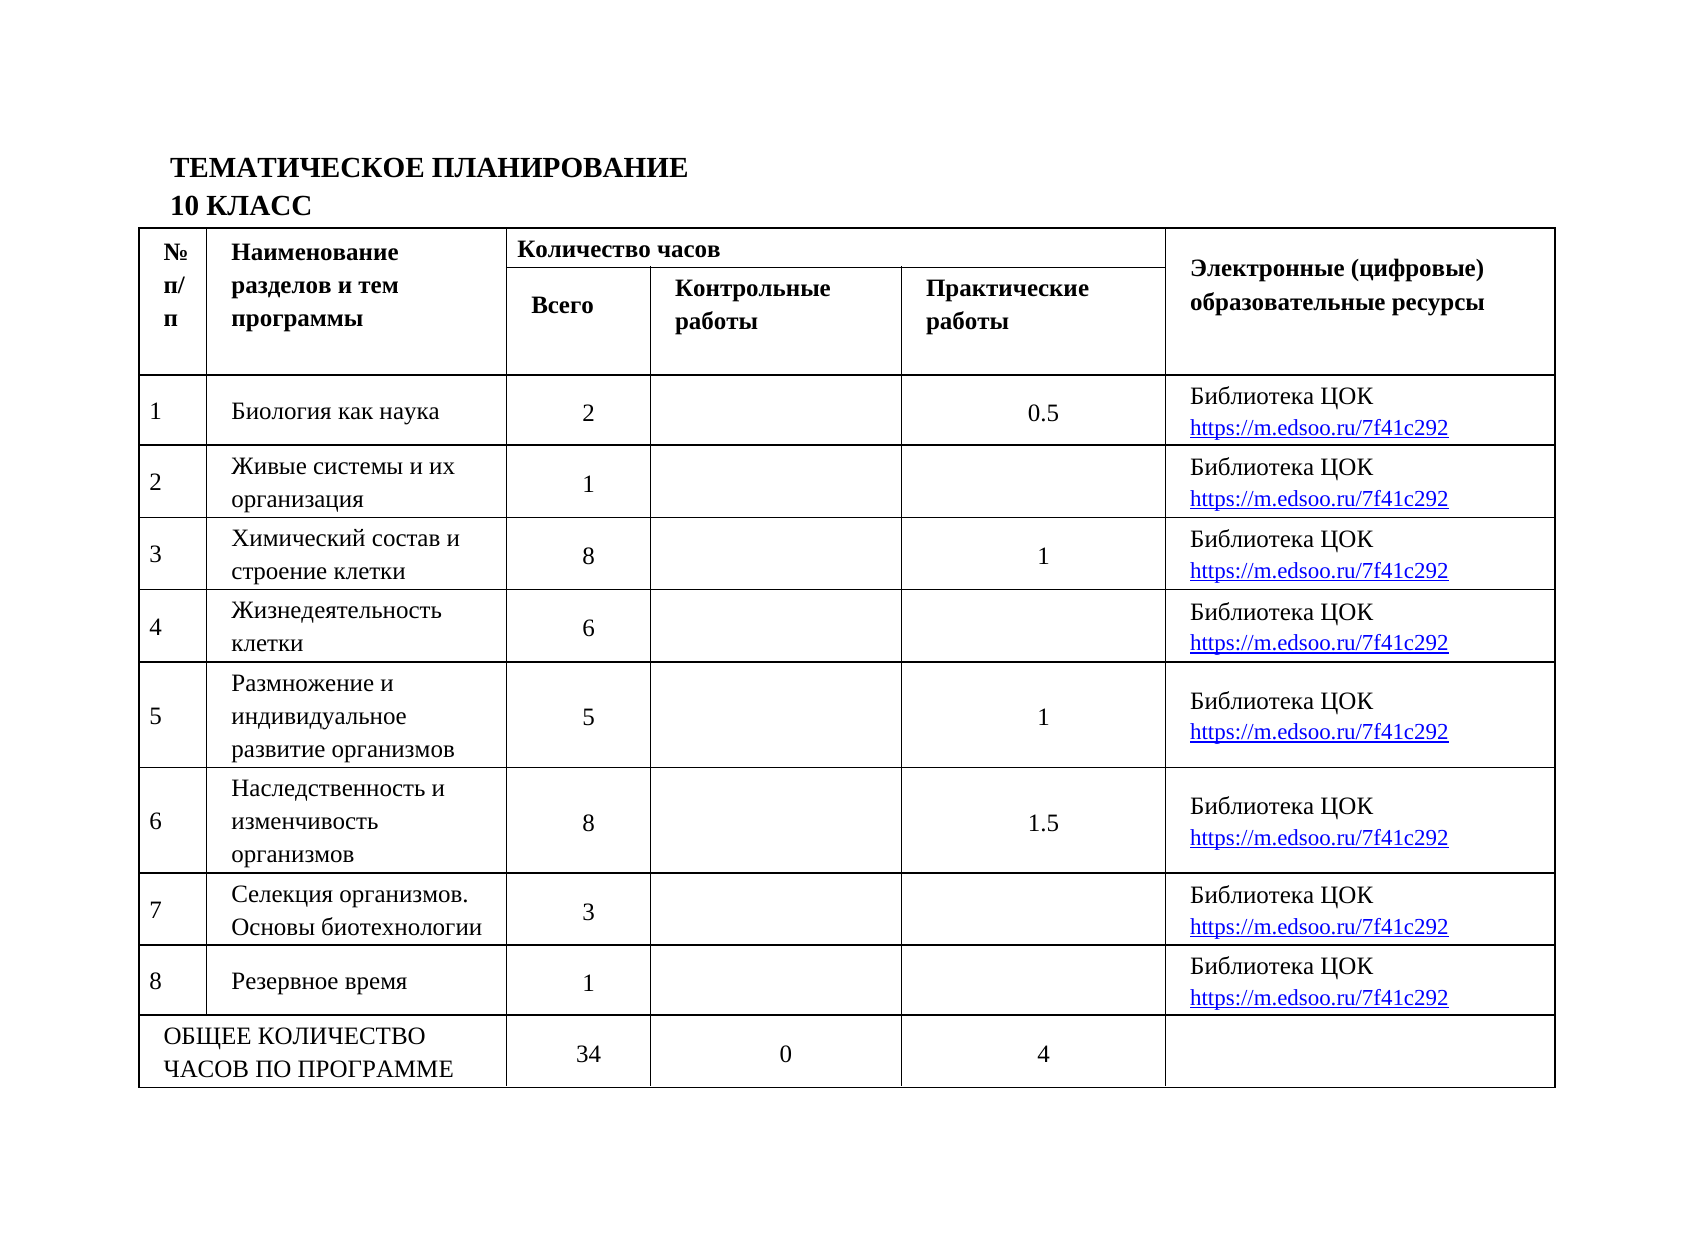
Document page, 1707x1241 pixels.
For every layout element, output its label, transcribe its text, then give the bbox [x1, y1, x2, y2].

table_cell [902, 590, 1165, 661]
table_cell 4 [140, 590, 206, 661]
table_cell Селекция организмов. Основы биотехнологии [207, 874, 506, 944]
table_cell 5 [507, 663, 650, 767]
table_cell Библиотека ЦОК https://m.edsoo.ru/7f41c292 [1166, 376, 1554, 444]
table_cell 3 [507, 874, 650, 944]
text ТЕМАТИЧЕСКОЕ ПЛАНИРОВАНИЕ [162, 150, 1557, 183]
table_cell 3 [140, 518, 206, 589]
table_cell [651, 946, 901, 1014]
table_cell 1 [507, 446, 650, 516]
table_cell Библиотека ЦОК https://m.edsoo.ru/7f41c292 [1166, 946, 1554, 1014]
table_cell [651, 446, 901, 516]
table_cell [651, 874, 901, 944]
table_cell Библиотека ЦОК https://m.edsoo.ru/7f41c292 [1166, 874, 1554, 944]
table_cell Биология как наука [207, 376, 506, 444]
table_cell Библиотека ЦОК https://m.edsoo.ru/7f41c292 [1166, 518, 1554, 589]
table_cell 8 [507, 768, 650, 872]
table_cell Наследственность и изменчивость организмов [207, 768, 506, 872]
table_cell [902, 874, 1165, 944]
table_cell 6 [140, 768, 206, 872]
table_cell 0.5 [902, 376, 1165, 444]
table_cell 2 [507, 376, 650, 444]
table_cell [902, 946, 1165, 1014]
text 10 КЛАСС [162, 188, 1557, 222]
table_cell 1 [507, 946, 650, 1014]
table_cell [651, 768, 901, 872]
table_cell ОБЩЕЕ КОЛИЧЕСТВО ЧАСОВ ПО ПРОГРАММЕ [140, 1016, 506, 1086]
table_cell Химический состав и строение клетки [207, 518, 506, 589]
table_cell [1166, 1016, 1554, 1086]
table_cell Жизнедеятельность клетки [207, 590, 506, 661]
table_cell 4 [902, 1016, 1165, 1086]
table_cell Контрольные работы [651, 268, 901, 374]
table_cell Живые системы и их организация [207, 446, 506, 516]
table_cell Резервное время [207, 946, 506, 1014]
table_cell [651, 663, 901, 767]
table_cell Библиотека ЦОК https://m.edsoo.ru/7f41c292 [1166, 590, 1554, 661]
table_cell 5 [140, 663, 206, 767]
table_cell 1 [140, 376, 206, 444]
table_cell Размножение и индивидуальное развитие организмов [207, 663, 506, 767]
table_cell [902, 446, 1165, 516]
table_cell [651, 376, 901, 444]
table_cell 2 [140, 446, 206, 516]
table_cell 7 [140, 874, 206, 944]
table_cell 1 [902, 663, 1165, 767]
table_header Количество часов [507, 229, 1165, 266]
table_cell 8 [140, 946, 206, 1014]
table_header Электронные (цифровые) образовательные ресурсы [1166, 229, 1554, 374]
table_header № п/п [140, 229, 206, 374]
table_header Наименование разделов и тем программы [207, 229, 506, 374]
table_cell 6 [507, 590, 650, 661]
table_cell 1.5 [902, 768, 1165, 872]
table_cell [651, 518, 901, 589]
table_cell Библиотека ЦОК https://m.edsoo.ru/7f41c292 [1166, 663, 1554, 767]
table_cell [651, 590, 901, 661]
table_cell Библиотека ЦОК https://m.edsoo.ru/7f41c292 [1166, 768, 1554, 872]
table_cell 34 [507, 1016, 650, 1086]
table_cell 0 [651, 1016, 901, 1086]
table_cell Практические работы [902, 268, 1165, 374]
table_cell Библиотека ЦОК https://m.edsoo.ru/7f41c292 [1166, 446, 1554, 516]
table_cell 8 [507, 518, 650, 589]
table_cell Всего [507, 268, 650, 374]
table_cell 1 [902, 518, 1165, 589]
